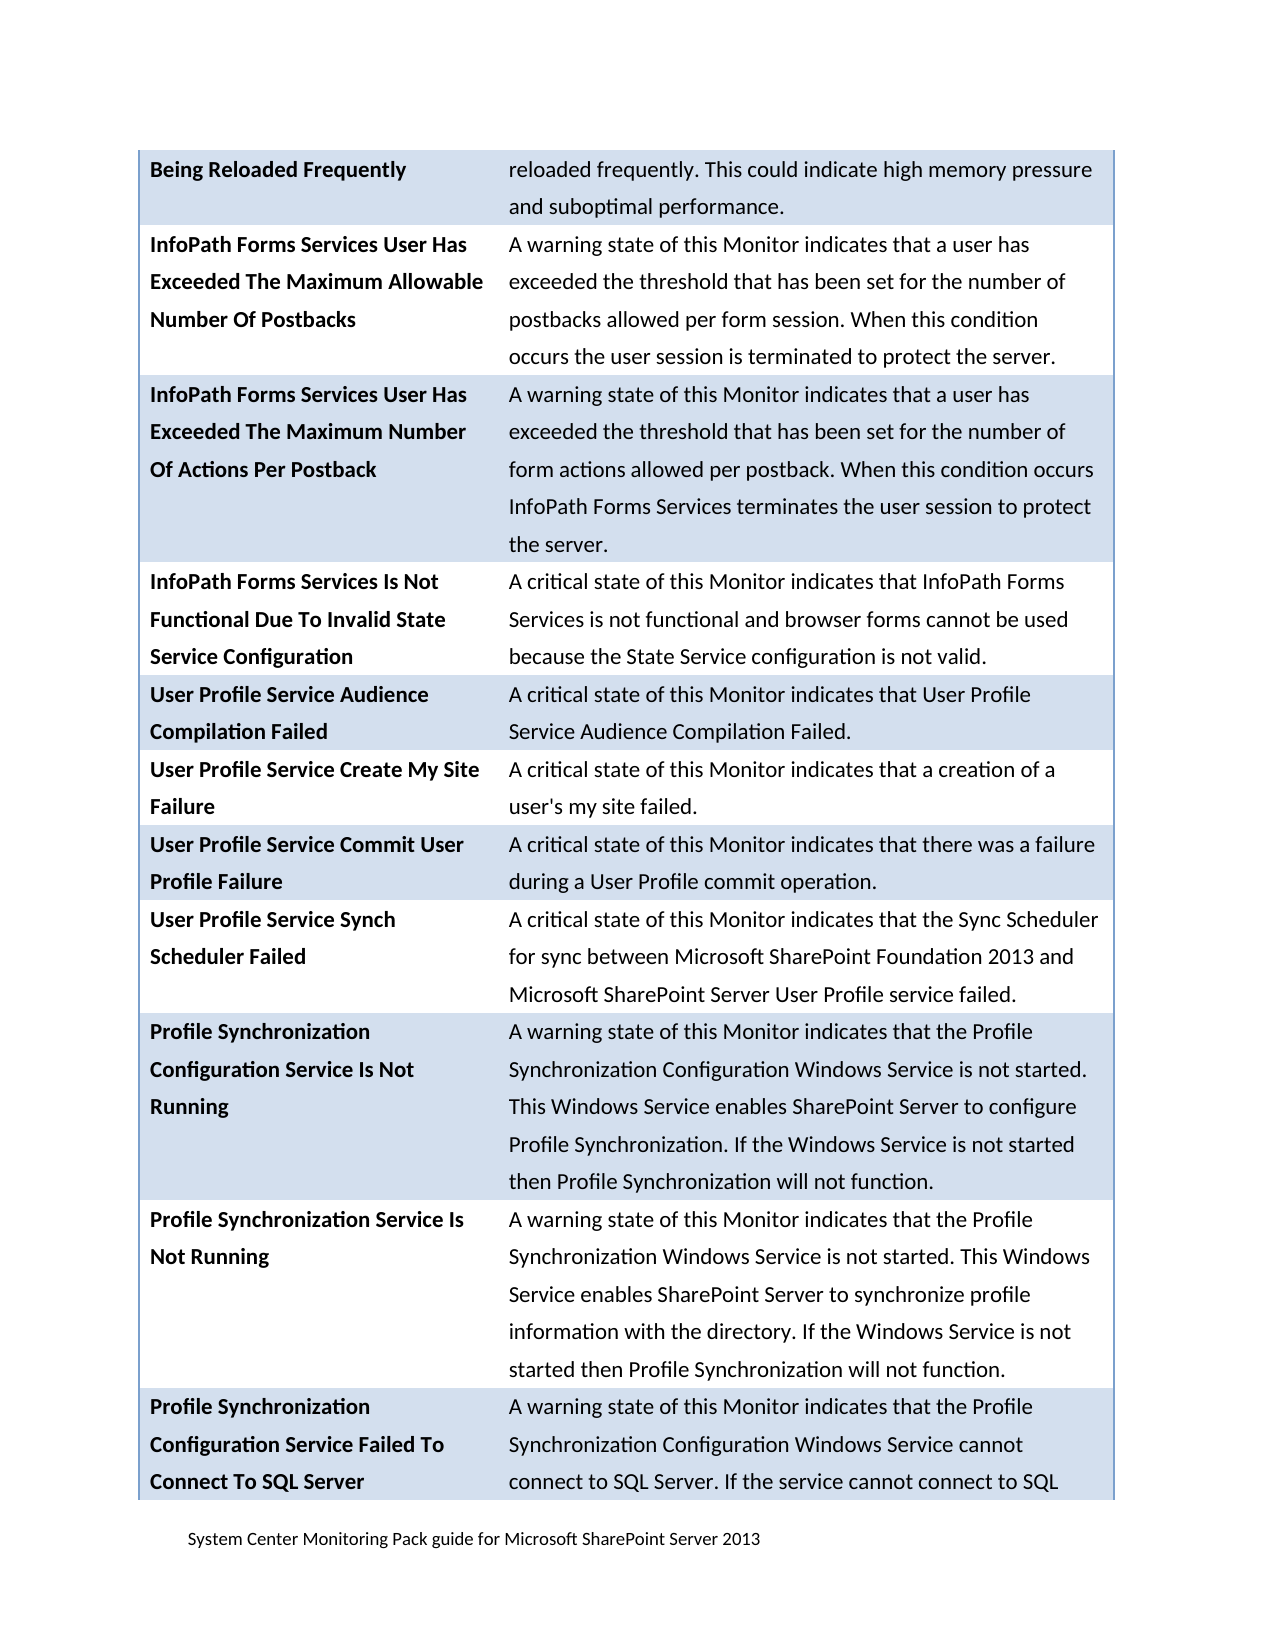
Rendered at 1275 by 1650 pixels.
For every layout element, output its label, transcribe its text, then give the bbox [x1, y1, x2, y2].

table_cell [497, 1388, 1113, 1500]
table_cell A critical state of this Monitor indicates that there was a failure during a User Profile commit operation. [497, 825, 1113, 900]
table_cell InfoPath Forms Services User Has Exceeded The Maximum Allowable Number Of Postbacks [140, 225, 497, 375]
table_cell A critical state of this Monitor indicates that the Sync Scheduler for sync between Microsoft SharePoint Foundation 2013 and Microsoft SharePoint Server User Profile service failed. [497, 900, 1113, 1012]
table_cell User Profile Service Commit User Profile Failure [140, 825, 497, 900]
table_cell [497, 150, 1113, 225]
table_cell A critical state of this Monitor indicates that InfoPath Forms Services is not functional and browser forms cannot be used because the State Service configuration is not valid. [497, 563, 1113, 675]
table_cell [140, 1388, 497, 1500]
table_cell Profile Synchronization Configuration Service Is Not Running [140, 1013, 497, 1200]
table_cell A critical state of this Monitor indicates that a creation of a user's my site failed. [497, 750, 1113, 825]
table_cell A warning state of this Monitor indicates that a user has exceeded the threshold that has been set for the number of postbacks allowed per form session. When this condition occurs the user session is terminated to protect the server. [497, 225, 1113, 375]
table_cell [140, 150, 497, 225]
table_cell InfoPath Forms Services Is Not Functional Due To Invalid State Service Configuration [140, 563, 497, 675]
table_cell User Profile Service Create My Site Failure [140, 750, 497, 825]
table_cell User Profile Service Synch Scheduler Failed [140, 900, 497, 1012]
table_cell Profile Synchronization Service Is Not Running [140, 1200, 497, 1387]
table_cell A warning state of this Monitor indicates that the Profile Synchronization Windows Service is not started. This Windows Service enables SharePoint Server to synchronize profile information with the directory. If the Windows Service is not started then Profile Synchronization will not function. [497, 1200, 1113, 1387]
table_cell A warning state of this Monitor indicates that a user has exceeded the threshold that has been set for the number of form actions allowed per postback. When this condition occurs InfoPath Forms Services terminates the user session to protect the server. [497, 375, 1113, 562]
table_cell A critical state of this Monitor indicates that User Profile Service Audience Compilation Failed. [497, 675, 1113, 750]
table_cell A warning state of this Monitor indicates that the Profile Synchronization Configuration Windows Service is not started. This Windows Service enables SharePoint Server to configure Profile Synchronization. If the Windows Service is not started then Profile Synchronization will not function. [497, 1013, 1113, 1200]
table_cell User Profile Service Audience Compilation Failed [140, 675, 497, 750]
table_cell InfoPath Forms Services User Has Exceeded The Maximum Number Of Actions Per Postback [140, 375, 497, 562]
